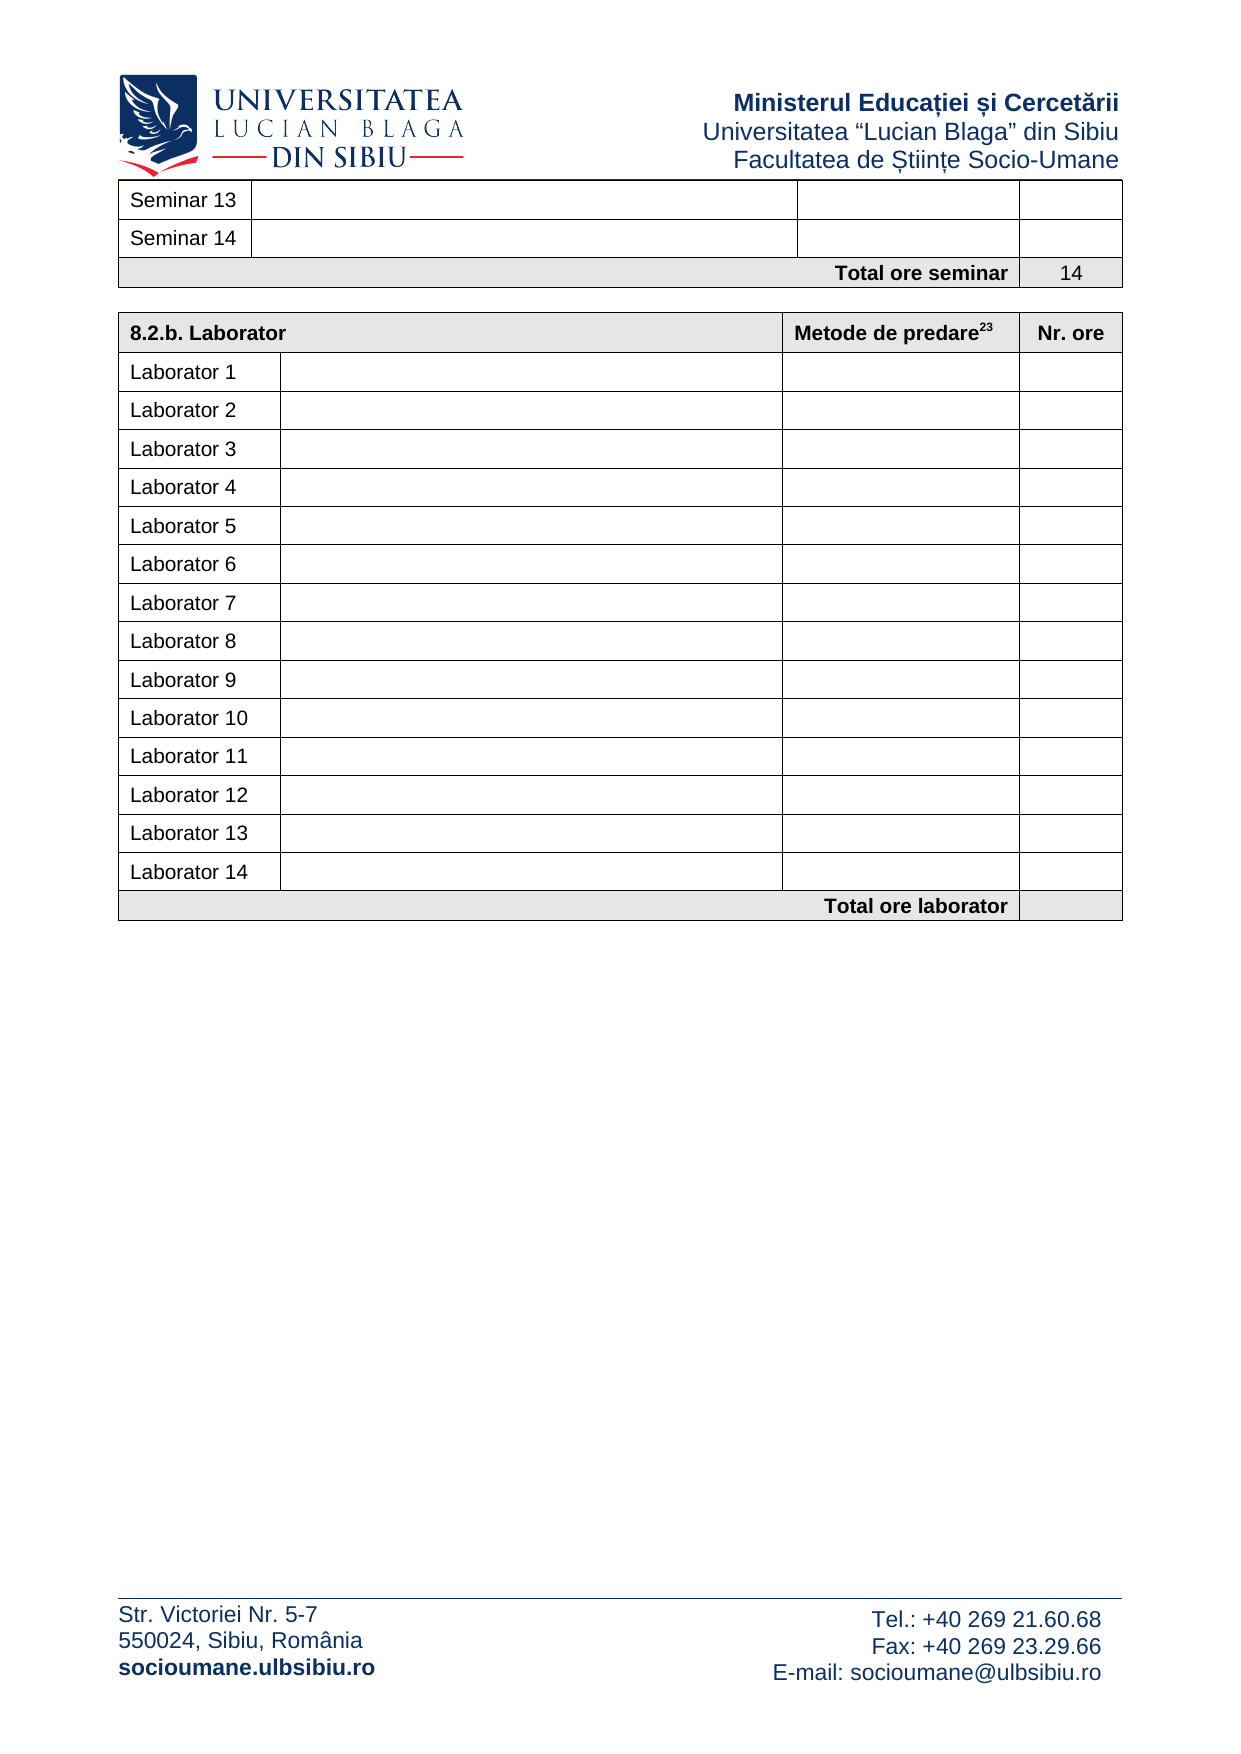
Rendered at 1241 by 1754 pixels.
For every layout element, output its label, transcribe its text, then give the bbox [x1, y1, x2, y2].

table_cell Laborator 4 [119, 469, 280, 506]
table_cell [1020, 853, 1122, 890]
table_cell [783, 815, 1019, 852]
table_cell [281, 584, 782, 621]
table_cell [1020, 815, 1122, 852]
table_cell Laborator 1 [119, 353, 280, 391]
table_cell Seminar 13 [119, 181, 251, 218]
table_cell [783, 738, 1019, 775]
table_cell [281, 545, 782, 583]
table_cell [1020, 392, 1122, 429]
table_cell [783, 584, 1019, 621]
table_cell [281, 738, 782, 775]
table_cell Laborator 2 [119, 392, 280, 429]
table_cell [281, 392, 782, 429]
table_header Nr. ore [1020, 313, 1122, 352]
table_cell [783, 699, 1019, 737]
table_cell [783, 545, 1019, 583]
table_cell [1020, 353, 1122, 391]
table_cell [281, 622, 782, 660]
table_cell [281, 661, 782, 698]
table_cell Total ore laborator [119, 891, 1019, 920]
table_cell [281, 353, 782, 391]
table_cell [1020, 738, 1122, 775]
table_cell [783, 661, 1019, 698]
table_cell [1020, 776, 1122, 813]
table_cell Laborator 11 [119, 738, 280, 775]
table_cell [281, 699, 782, 737]
table_cell [798, 220, 1019, 257]
table_cell Laborator 5 [119, 507, 280, 544]
table_cell Laborator 12 [119, 776, 280, 813]
table_cell [281, 853, 782, 890]
table_header 8.2.b. Laborator [119, 313, 782, 352]
table_cell [1020, 584, 1122, 621]
table_cell [783, 430, 1019, 467]
table_cell [783, 622, 1019, 660]
table_cell Laborator 9 [119, 661, 280, 698]
table_cell [1020, 181, 1122, 218]
table_cell [783, 853, 1019, 890]
table_cell Laborator 3 [119, 430, 280, 467]
picture [118, 73, 464, 177]
table_cell [783, 469, 1019, 506]
table_cell [1020, 545, 1122, 583]
table_cell [783, 392, 1019, 429]
table_cell [281, 469, 782, 506]
table_cell [1020, 622, 1122, 660]
table_cell [783, 507, 1019, 544]
table_cell [252, 220, 797, 257]
table_cell Laborator 7 [119, 584, 280, 621]
table_cell [1020, 891, 1122, 920]
table_cell [798, 181, 1019, 218]
table_cell [281, 430, 782, 467]
table_cell [1020, 661, 1122, 698]
table_cell Laborator 8 [119, 622, 280, 660]
table_cell [1020, 699, 1122, 737]
table_cell [252, 181, 797, 218]
table_cell [1020, 430, 1122, 467]
table_cell Total ore seminar [119, 258, 1019, 287]
table_cell [1020, 220, 1122, 257]
table_cell 14 [1020, 258, 1122, 287]
table_cell Laborator 10 [119, 699, 280, 737]
table_cell [281, 507, 782, 544]
table_cell [281, 815, 782, 852]
table_cell [1020, 507, 1122, 544]
table_cell [783, 776, 1019, 813]
table_cell Laborator 13 [119, 815, 280, 852]
table_cell Laborator 14 [119, 853, 280, 890]
table_cell Laborator 6 [119, 545, 280, 583]
table_cell [1020, 469, 1122, 506]
table_cell [783, 353, 1019, 391]
table_header Metode de predare [783, 313, 1019, 352]
table_cell Seminar 14 [119, 220, 251, 257]
table_cell [281, 776, 782, 813]
